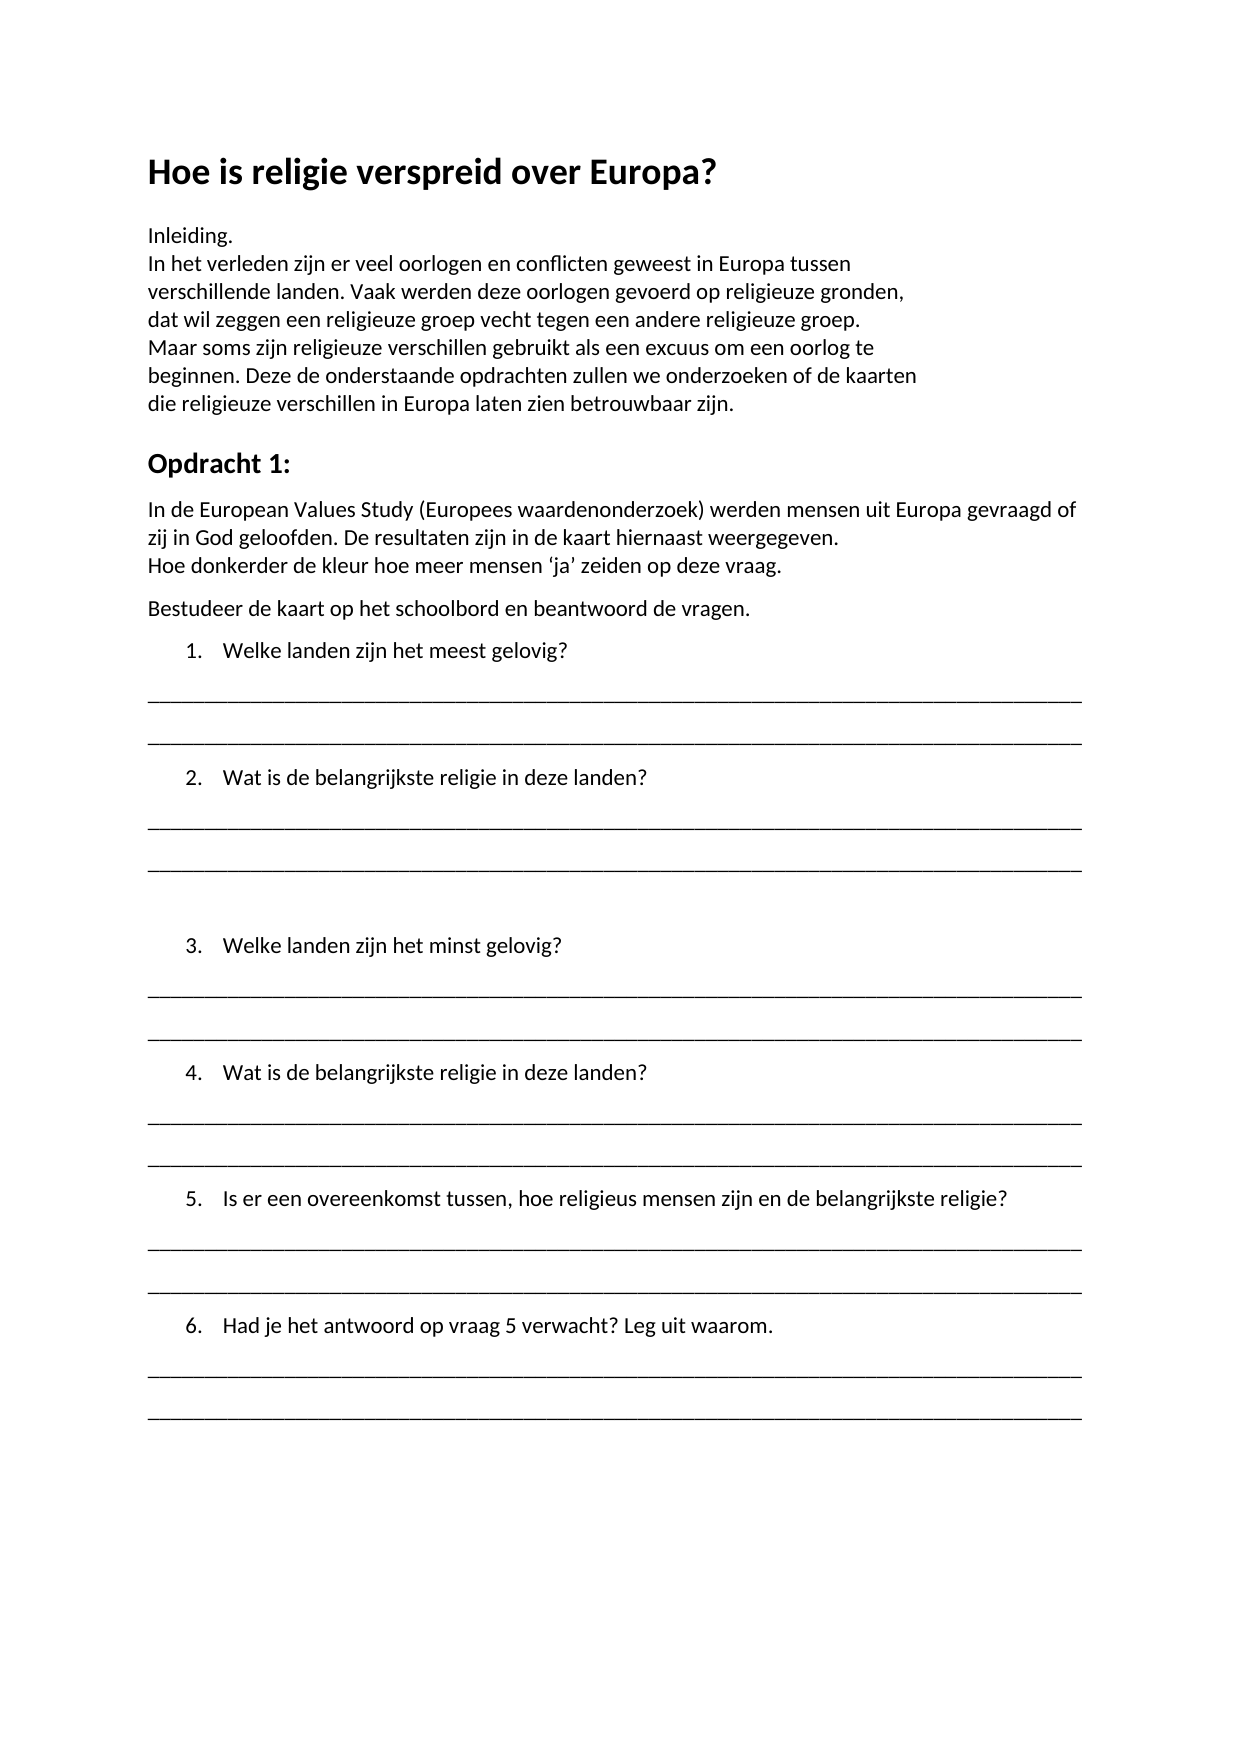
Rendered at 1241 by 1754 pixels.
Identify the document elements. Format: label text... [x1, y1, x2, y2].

text __________________________________________________________________________________ [148, 1269, 1093, 1297]
list Is er een overeenkomst tussen, hoe religieus mensen zijn en de belangrijkste religie? [185, 1184, 1093, 1212]
text __________________________________________________________________________________ [148, 1016, 1093, 1044]
text __________________________________________________________________________________ [148, 1142, 1093, 1170]
text __________________________________________________________________________________ [148, 1395, 1093, 1423]
list Wat is de belangrijkste religie in deze landen? [185, 762, 1093, 791]
text Opdracht 1: [148, 446, 1093, 481]
text Bestudeer de kaart op het schoolbord en beantwoord de vragen. [148, 594, 1093, 622]
text Hoe is religie verspreid over Europa? [148, 148, 1093, 193]
text Inleiding. [148, 221, 1093, 249]
list Welke landen zijn het meest gelovig? [185, 636, 1093, 664]
text __________________________________________________________________________________ [148, 847, 1093, 875]
text __________________________________________________________________________________ [148, 973, 1093, 1002]
text In de European Values Study (Europees waardenonderzoek) werden mensen uit Europa gevraagd of zij in God geloofden. De resultaten zijn in de kaart hiernaast weergegeven. Hoe donkerder de kleur hoe meer mensen ‘ja’ zeiden op deze vraag. [148, 495, 1093, 580]
list Welke landen zijn het minst gelovig? [185, 931, 1093, 959]
text __________________________________________________________________________________ [148, 1227, 1093, 1255]
text __________________________________________________________________________________ [148, 1100, 1093, 1128]
text __________________________________________________________________________________ [148, 805, 1093, 833]
text In het verleden zijn er veel oorlogen en conflicten geweest in Europa tussen verschillende landen. Vaak werden deze oorlogen gevoerd op religieuze gronden, dat wil zeggen een religieuze groep vecht tegen een andere religieuze groep. Maar soms zijn religieuze verschillen gebruikt als een excuus om een oorlog te beginnen. Deze de onderstaande opdrachten zullen we onderzoeken of de kaarten die religieuze verschillen in Europa laten zien betrouwbaar zijn. [148, 249, 1093, 418]
text __________________________________________________________________________________ [148, 1353, 1093, 1381]
text __________________________________________________________________________________ [148, 678, 1093, 706]
text __________________________________________________________________________________ [148, 720, 1093, 748]
list Wat is de belangrijkste religie in deze landen? [185, 1058, 1093, 1086]
list Had je het antwoord op vraag 5 verwacht? Leg uit waarom. [185, 1311, 1093, 1339]
